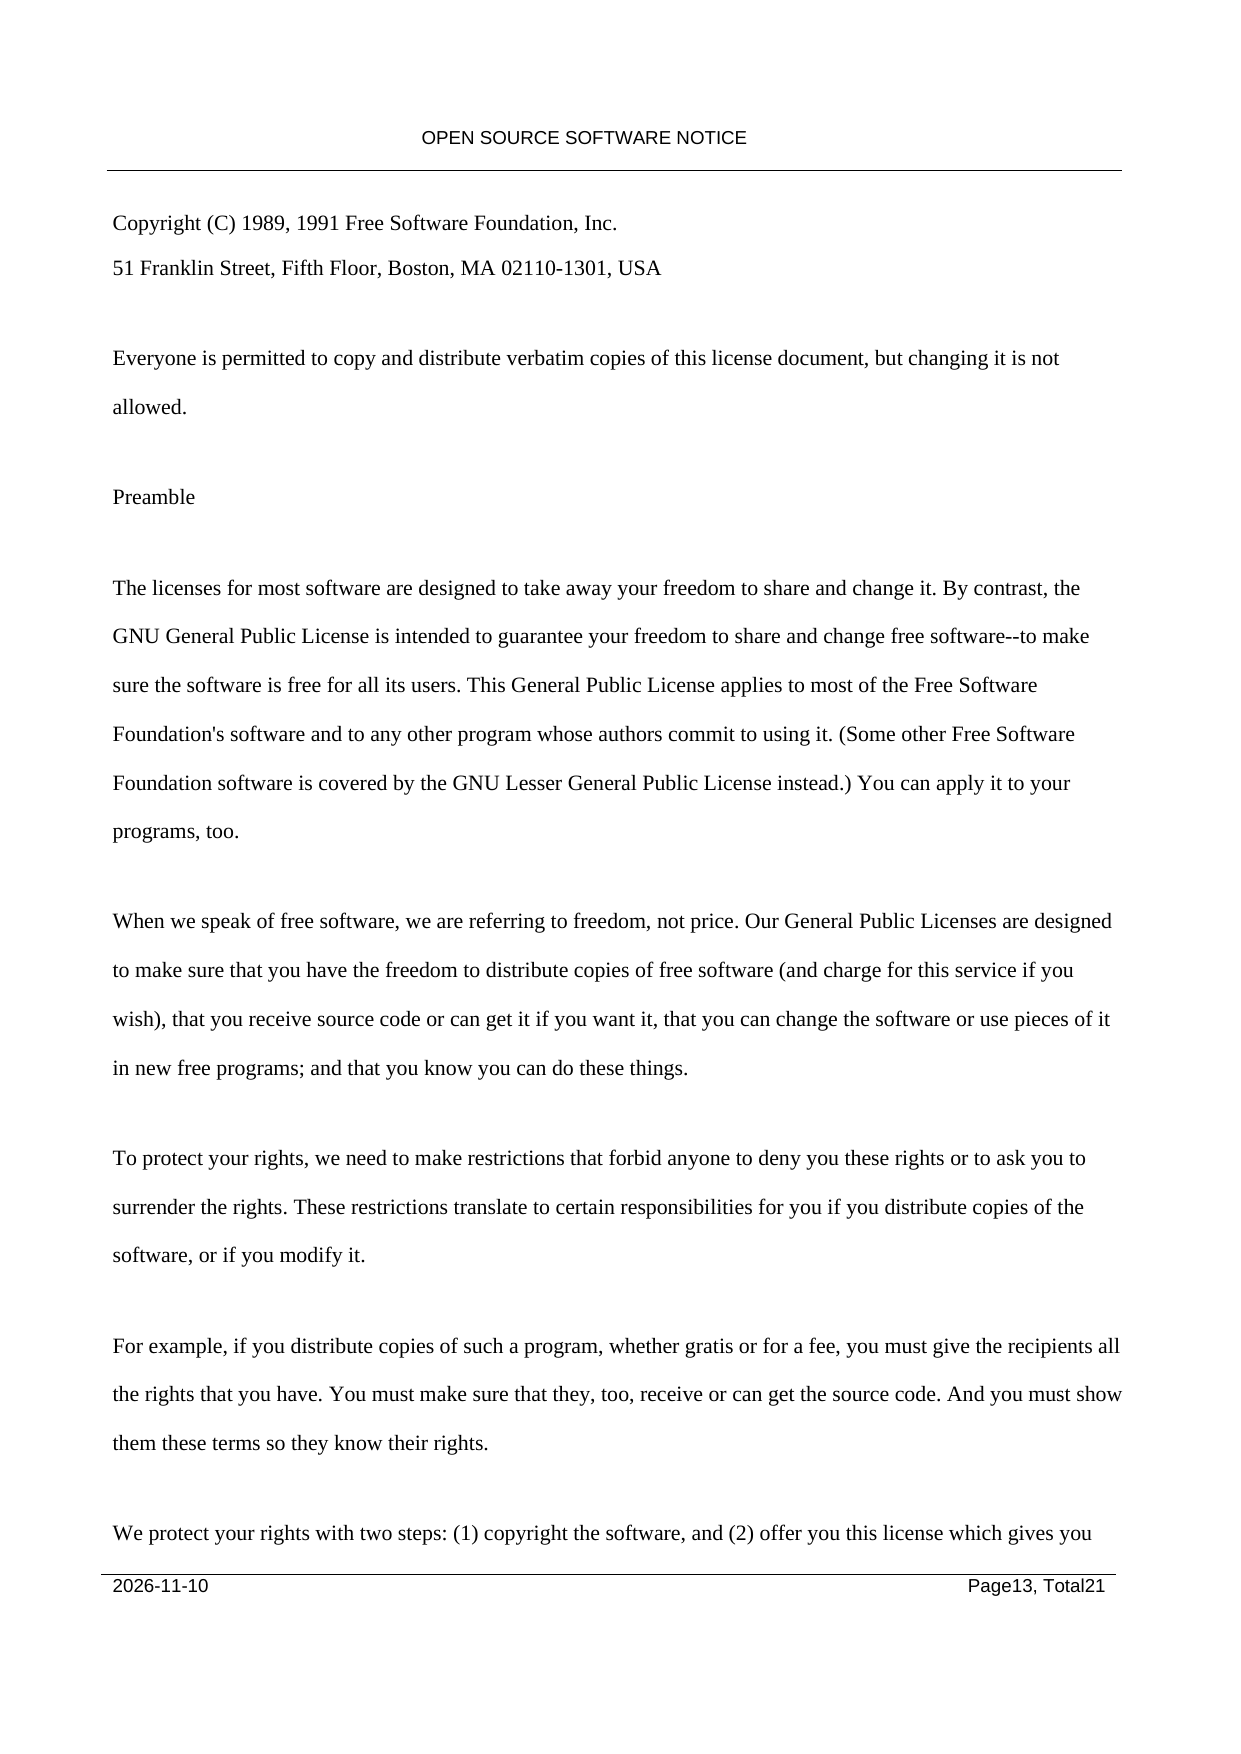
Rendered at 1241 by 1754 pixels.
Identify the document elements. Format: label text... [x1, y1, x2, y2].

text For example, if you distribute copies of such a program, whether gratis or for a fee, you must give the recipients all the rights that you have. You must make sure that they, too, receive or can get the source code. And you must show them these terms so they know their rights. [112, 1329, 1128, 1459]
text Copyright (C) 1989, 1991 Free Software Foundation, Inc. [112, 206, 1128, 239]
text To protect your rights, we need to make restrictions that forbid anyone to deny you these rights or to ask you to surrender the rights. These restrictions translate to certain responsibilities for you if you distribute copies of the software, or if you modify it. [112, 1141, 1128, 1271]
text Everyone is permitted to copy and distribute verbatim copies of this license document, but changing it is not allowed. [112, 342, 1128, 423]
text 51 Franklin Street, Fifth Floor, Boston, MA 02110-1301, USA [112, 251, 1128, 284]
text Preamble [112, 481, 1128, 513]
text The licenses for most software are designed to take away your freedom to share and change it. By contrast, the GNU General Public License is intended to guarantee your freedom to share and change free software--to make sure the software is free for all its users. This General Public License applies to most of the Free Software Foundation's software and to any other program whose authors commit to using it. (Some other Free Software Foundation software is covered by the GNU Lesser General Public License instead.) You can apply it to your programs, too. [112, 571, 1128, 847]
text When we speak of free software, we are referring to freedom, not price. Our General Public Licenses are designed to make sure that you have the freedom to distribute copies of free software (and charge for this service if you wish), that you receive source code or can get it if you want it, that you can change the software or use pieces of it in new free programs; and that you know you can do these things. [112, 905, 1128, 1083]
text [112, 1517, 1128, 1549]
